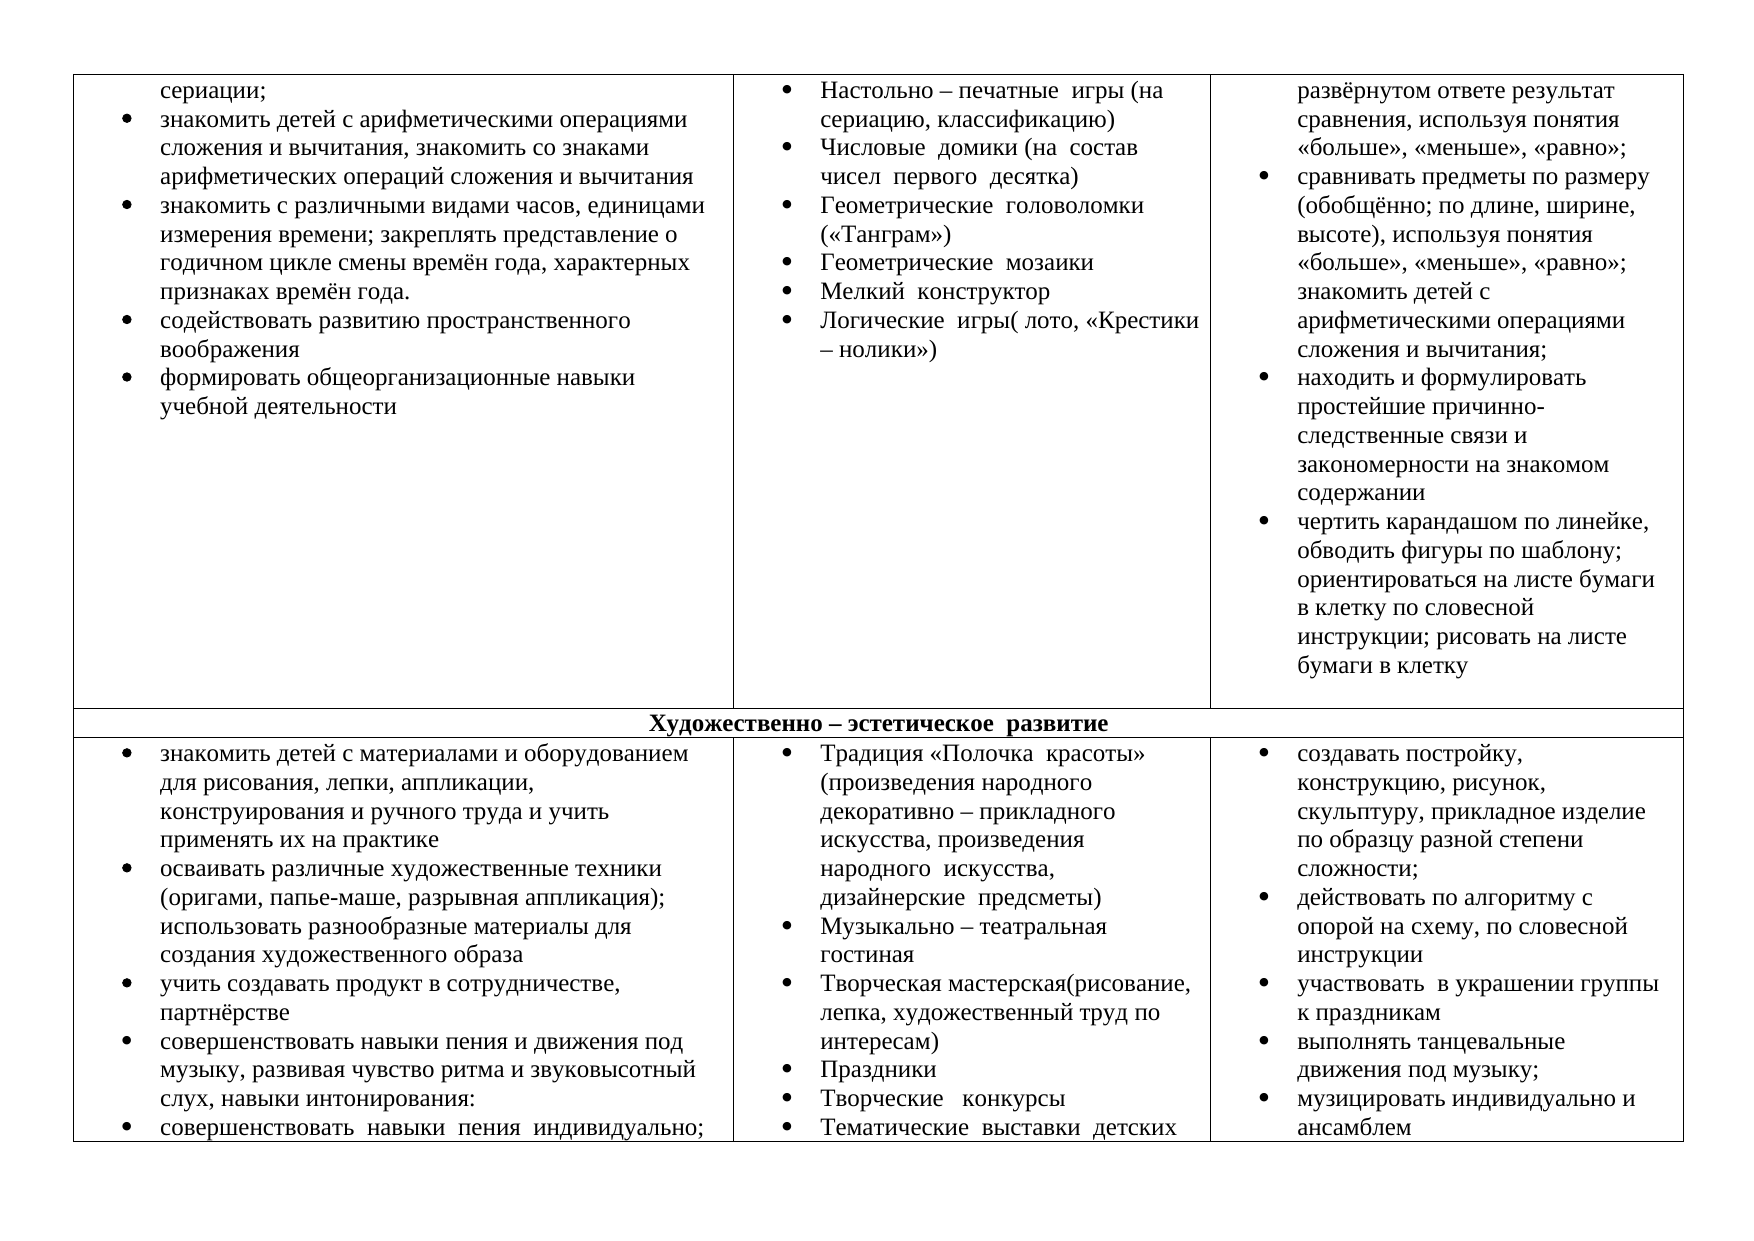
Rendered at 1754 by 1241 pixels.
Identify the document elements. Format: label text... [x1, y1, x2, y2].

table_cell Художественно – эстетическое развитие [74, 709, 1683, 737]
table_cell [1211, 75, 1683, 707]
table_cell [734, 738, 1210, 1141]
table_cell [734, 75, 1210, 707]
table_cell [1211, 738, 1683, 1141]
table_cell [74, 738, 733, 1141]
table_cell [74, 75, 733, 707]
